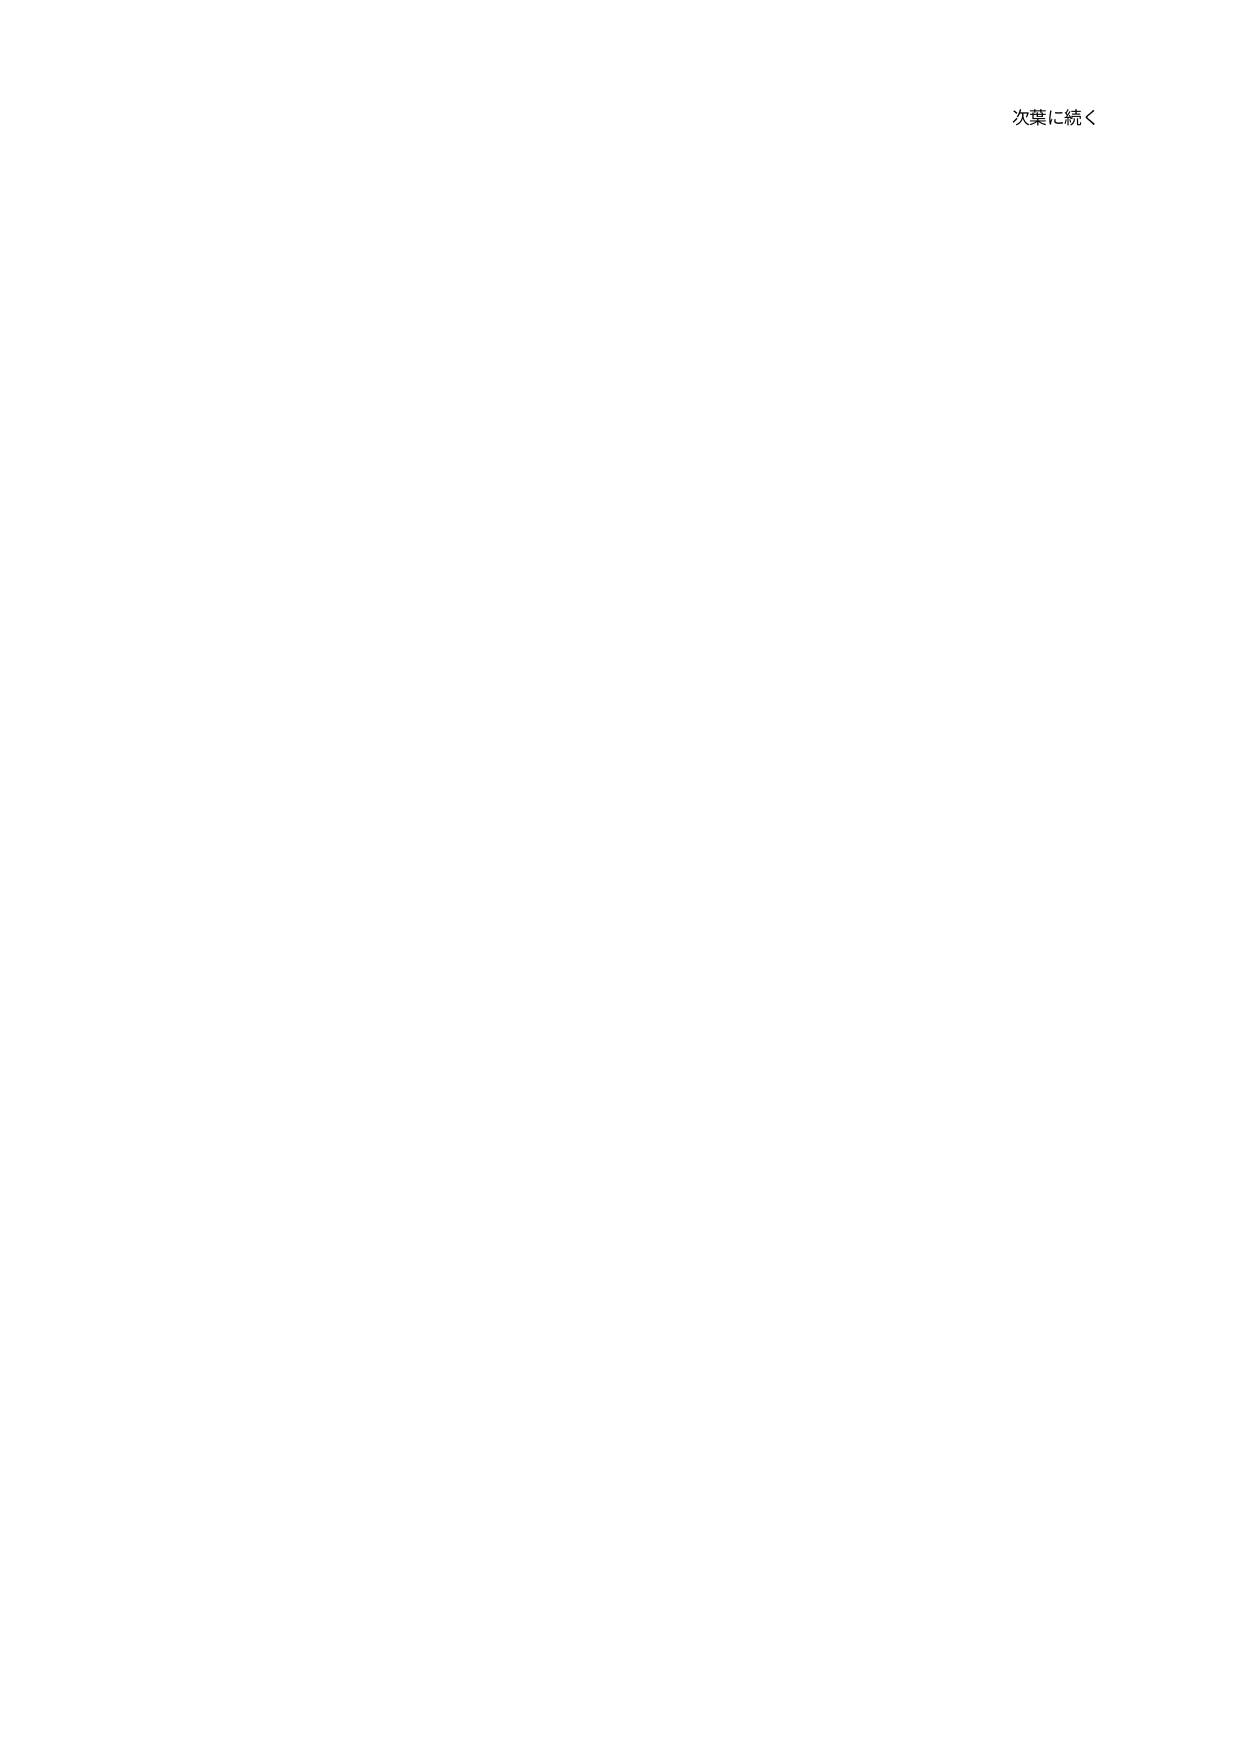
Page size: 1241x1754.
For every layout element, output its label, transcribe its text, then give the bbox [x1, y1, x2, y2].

text 次葉に続く [100, 104, 1100, 130]
